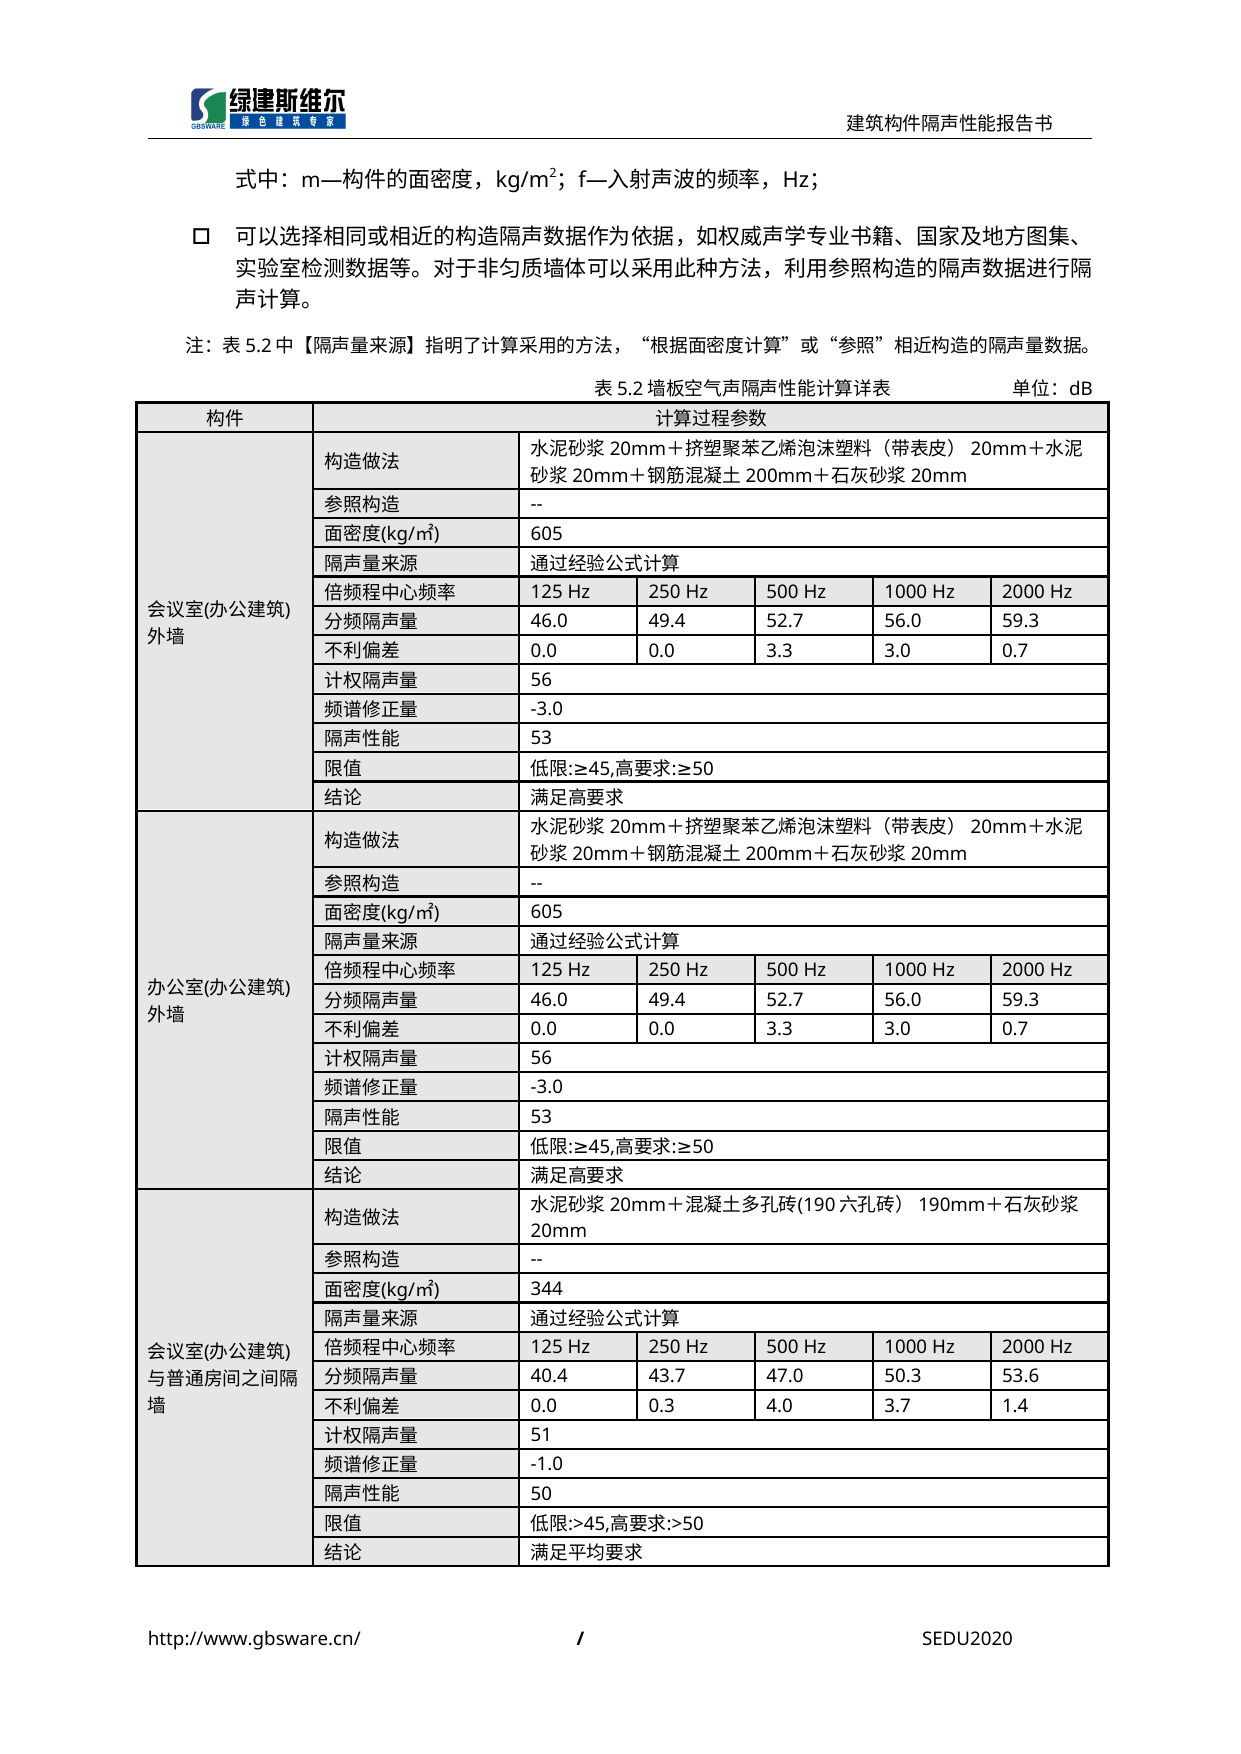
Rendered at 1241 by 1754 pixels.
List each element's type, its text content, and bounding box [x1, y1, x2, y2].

table_cell 水泥砂浆 20mm＋挤塑聚苯乙烯泡沫塑料（带表皮） 20mm＋水泥砂浆 20mm＋钢筋混凝土 200mm＋石灰砂浆 20mm [520, 433, 1107, 488]
table_cell 0.0 [520, 1015, 636, 1042]
table_cell 344 [520, 1274, 1107, 1301]
table_cell 面密度(kg/㎡) [314, 1274, 518, 1301]
table_cell 250 Hz [638, 956, 754, 983]
table_cell 3.0 [874, 636, 990, 663]
table_cell 计权隔声量 [314, 1044, 518, 1071]
table_cell 构造做法 [314, 1190, 518, 1243]
table_cell 50.3 [874, 1362, 990, 1389]
table_cell 125 Hz [520, 1333, 636, 1360]
table_cell 不利偏差 [314, 636, 518, 663]
table_cell 3.3 [756, 636, 872, 663]
text 注：表5.2中【隔声量来源】指明了计算采用的方法，“根据面密度计算”或“参照”相近构造的隔声量数据。 [148, 330, 1092, 357]
table_cell 53 [520, 1102, 1107, 1129]
text 表5.2墙板空气声隔声性能计算详表 单位：dB [148, 374, 1092, 401]
table_cell 分频隔声量 [314, 985, 518, 1012]
table_cell 不利偏差 [314, 1391, 518, 1418]
table_cell 参照构造 [314, 868, 518, 895]
table_cell 0.0 [638, 1015, 754, 1042]
table_cell 限值 [314, 1132, 518, 1159]
picture [187, 88, 347, 130]
table_cell 50 [520, 1479, 1107, 1506]
table_cell 隔声量来源 [314, 927, 518, 954]
table_cell 倍频程中心频率 [314, 956, 518, 983]
table_cell 59.3 [992, 607, 1107, 634]
table_cell 1000 Hz [874, 956, 990, 983]
table_cell 2000 Hz [992, 578, 1107, 605]
table_cell 0.0 [520, 1391, 636, 1418]
table_cell 低限:≥45,高要求:≥50 [520, 753, 1107, 780]
table_cell 构造做法 [314, 433, 518, 488]
table_header 计算过程参数 [314, 404, 1107, 431]
table_cell 0.0 [638, 636, 754, 663]
table_cell 通过经验公式计算 [520, 927, 1107, 954]
table_cell 面密度(kg/㎡) [314, 519, 518, 546]
table_cell 参照构造 [314, 490, 518, 517]
table_cell 500 Hz [756, 1333, 872, 1360]
table_cell 会议室(办公建筑)外墙 [138, 433, 312, 809]
table_cell 47.0 [756, 1362, 872, 1389]
table_cell 40.4 [520, 1362, 636, 1389]
table_cell 满足高要求 [520, 783, 1107, 809]
table_cell 计权隔声量 [314, 665, 518, 692]
table_cell 结论 [314, 783, 518, 809]
table_cell 49.4 [638, 607, 754, 634]
table_cell 0.7 [992, 1015, 1107, 1042]
table_cell 水泥砂浆 20mm＋混凝土多孔砖(190六孔砖） 190mm＋石灰砂浆 20mm [520, 1190, 1107, 1243]
table_cell 56 [520, 1044, 1107, 1071]
table_cell 低限:≥45,高要求:≥50 [520, 1132, 1107, 1159]
table_cell 49.4 [638, 985, 754, 1012]
table_cell 1000 Hz [874, 578, 990, 605]
list 可以选择相同或相近的构造隔声数据作为依据，如权威声学专业书籍、国家及地方图集、实验室检测数据等。对于非匀质墙体可以采用此种方法，利用参照构造的隔声数据进行隔声计算。 [191, 219, 1092, 314]
table_cell 通过经验公式计算 [520, 1304, 1107, 1331]
table_header 构件 [138, 404, 312, 431]
table_cell 构造做法 [314, 812, 518, 866]
table_cell 结论 [314, 1538, 518, 1565]
table_cell 4.0 [756, 1391, 872, 1418]
table_cell 分频隔声量 [314, 1362, 518, 1389]
table_cell 56.0 [874, 607, 990, 634]
table_cell 605 [520, 519, 1107, 546]
table_cell 频谱修正量 [314, 695, 518, 722]
table_cell 46.0 [520, 607, 636, 634]
table_cell 500 Hz [756, 956, 872, 983]
table_cell 53.6 [992, 1362, 1107, 1389]
table_cell -3.0 [520, 695, 1107, 722]
table_cell 隔声性能 [314, 1479, 518, 1506]
table_cell 隔声性能 [314, 1102, 518, 1129]
table_cell 0.0 [520, 636, 636, 663]
table_cell 56 [520, 665, 1107, 692]
table_cell 计权隔声量 [314, 1421, 518, 1448]
table_cell 不利偏差 [314, 1015, 518, 1042]
table_cell 隔声量来源 [314, 1304, 518, 1331]
table_cell 水泥砂浆 20mm＋挤塑聚苯乙烯泡沫塑料（带表皮） 20mm＋水泥砂浆 20mm＋钢筋混凝土 200mm＋石灰砂浆 20mm [520, 812, 1107, 866]
table_cell 605 [520, 898, 1107, 924]
table_cell 51 [520, 1421, 1107, 1448]
table_cell 59.3 [992, 985, 1107, 1012]
table_cell 3.3 [756, 1015, 872, 1042]
table_cell 3.0 [874, 1015, 990, 1042]
table_cell 52.7 [756, 985, 872, 1012]
table_cell 限值 [314, 753, 518, 780]
table_cell 隔声性能 [314, 724, 518, 751]
table_cell 满足平均要求 [520, 1538, 1107, 1565]
table_cell 限值 [314, 1508, 518, 1536]
table_cell 结论 [314, 1161, 518, 1188]
table_cell 倍频程中心频率 [314, 578, 518, 605]
table_cell 500 Hz [756, 578, 872, 605]
table_cell -- [520, 1245, 1107, 1272]
table_cell 56.0 [874, 985, 990, 1012]
table_cell 通过经验公式计算 [520, 548, 1107, 575]
table_cell 2000 Hz [992, 1333, 1107, 1360]
table_cell 办公室(办公建筑)外墙 [138, 812, 312, 1188]
table_cell 0.3 [638, 1391, 754, 1418]
table_cell 53 [520, 724, 1107, 751]
table_cell 隔声量来源 [314, 548, 518, 575]
table_cell 52.7 [756, 607, 872, 634]
table_cell 分频隔声量 [314, 607, 518, 634]
table_cell 倍频程中心频率 [314, 1333, 518, 1360]
table_cell 会议室(办公建筑)与普通房间之间隔墙 [138, 1190, 312, 1565]
table_cell 2000 Hz [992, 956, 1107, 983]
table_cell 频谱修正量 [314, 1073, 518, 1100]
table_cell 1000 Hz [874, 1333, 990, 1360]
table_cell -- [520, 490, 1107, 517]
table_cell 1.4 [992, 1391, 1107, 1418]
table_cell 125 Hz [520, 956, 636, 983]
table_cell -- [520, 868, 1107, 895]
table_cell 参照构造 [314, 1245, 518, 1272]
table_cell 满足高要求 [520, 1161, 1107, 1188]
table_cell 频谱修正量 [314, 1450, 518, 1477]
table_cell 43.7 [638, 1362, 754, 1389]
table_cell -3.0 [520, 1073, 1107, 1100]
table_cell 250 Hz [638, 1333, 754, 1360]
table_cell 250 Hz [638, 578, 754, 605]
table_cell 面密度(kg/㎡) [314, 898, 518, 924]
table_cell 3.7 [874, 1391, 990, 1418]
table_cell 125 Hz [520, 578, 636, 605]
table_cell 0.7 [992, 636, 1107, 663]
table_cell -1.0 [520, 1450, 1107, 1477]
text 式中：m—构件的面密度，kg/m2；f—入射声波的频率，Hz； [148, 162, 1092, 194]
table_cell 低限:>45,高要求:>50 [520, 1508, 1107, 1536]
table_cell 46.0 [520, 985, 636, 1012]
